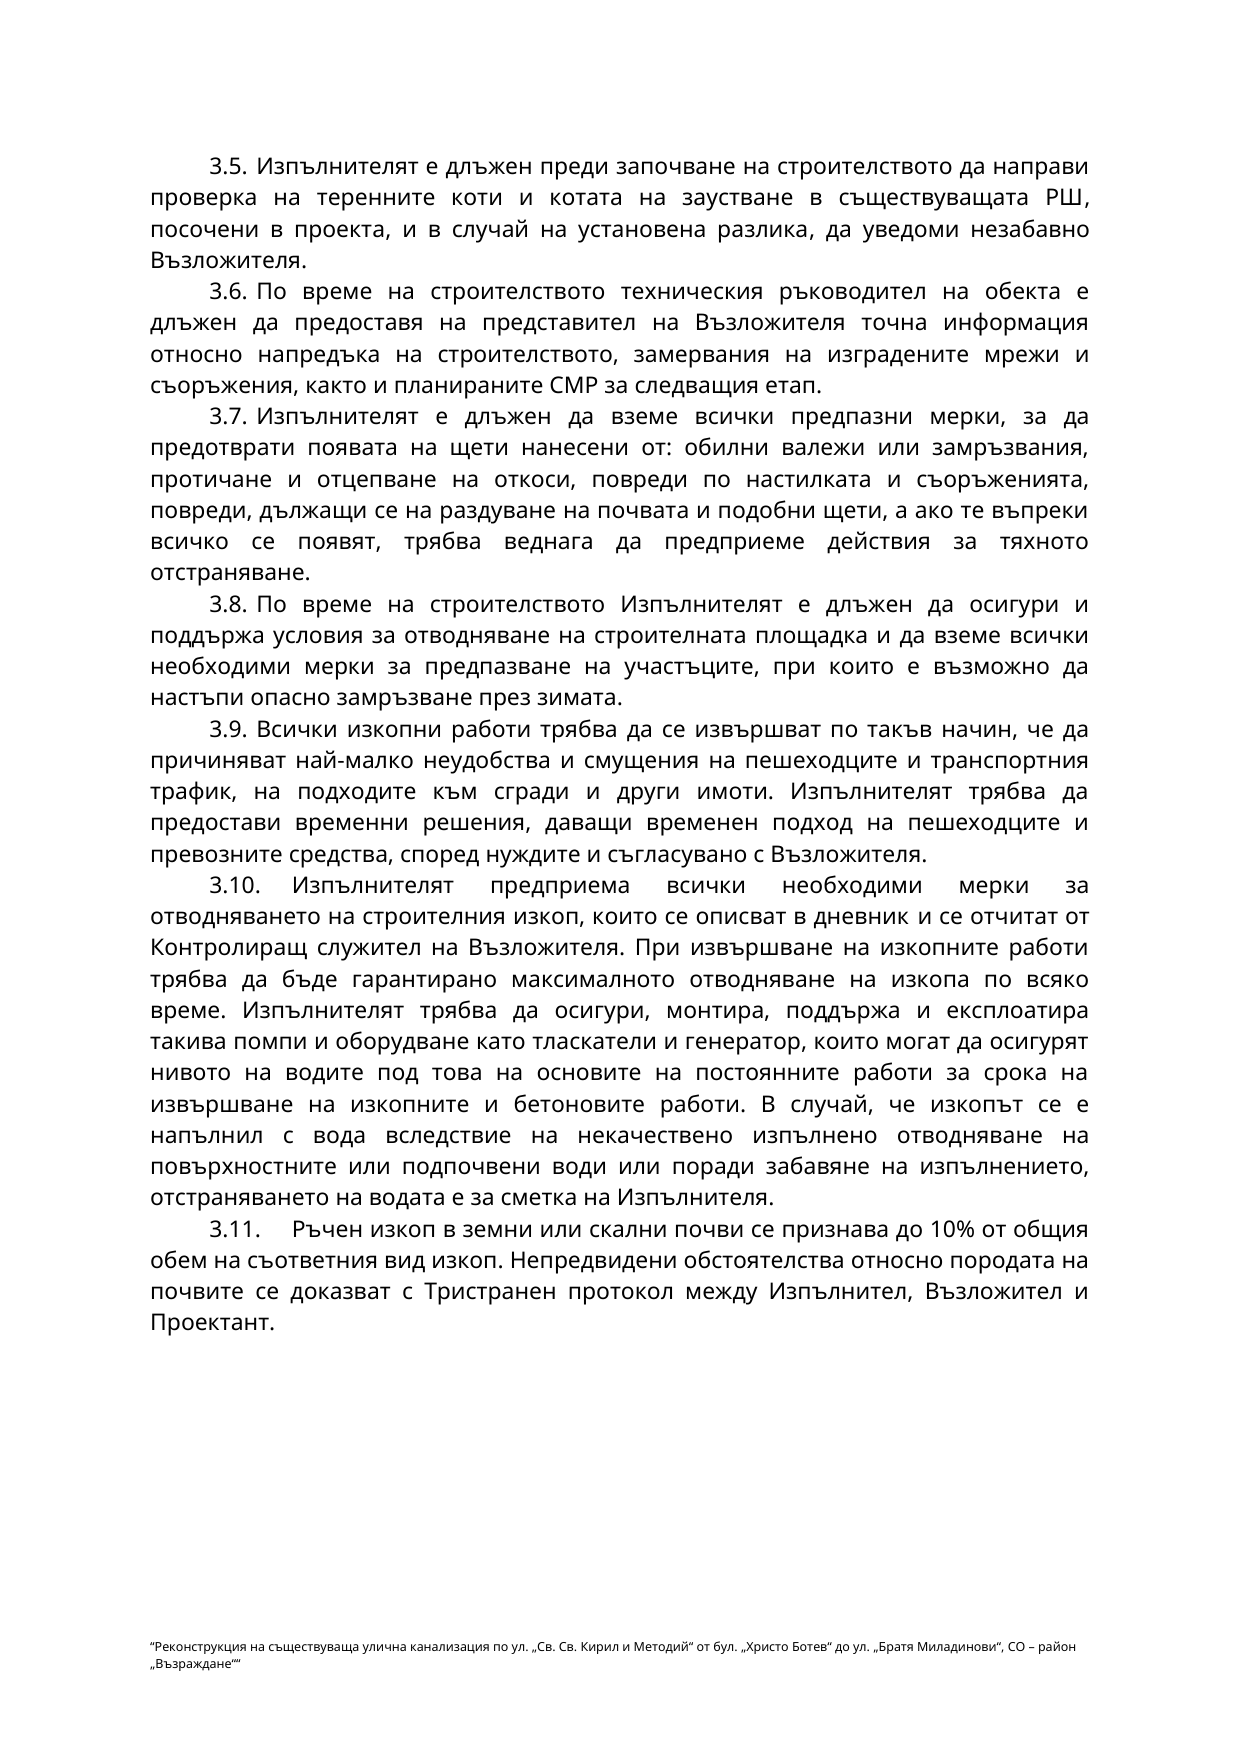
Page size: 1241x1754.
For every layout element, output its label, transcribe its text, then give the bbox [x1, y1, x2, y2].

list По време на строителството техническия ръководител на обекта е длъжен да предоставя на представител на Възложителя точна информация относно напредъка на строителството, замервания на изградените мрежи и съоръжения, както и планираните СМР за следващия етап. [150, 275, 1090, 400]
list Изпълнителят е длъжен преди започване на строителството да направи проверка на теренните коти и котата на заустване в съществуващата РШ, посочени в проекта, и в случай на установена разлика, да уведоми незабавно Възложителя. [150, 150, 1090, 275]
list Ръчен изкоп в земни или скални почви се признава до 10% от общия обем на съответния вид изкоп. Непредвидени обстоятелства относно породата на почвите се доказват с Тристранен протокол между Изпълнител, Възложител и Проектант. [150, 1212, 1090, 1337]
list Всички изкопни работи трябва да се извършват по такъв начин, че да причиняват най-малко неудобства и смущения на пешеходците и транспортния трафик, на подходите към сгради и други имоти. Изпълнителят трябва да предостави временни решения, даващи временен подход на пешеходците и превозните средства, според нуждите и съгласувано с Възложителя. [150, 712, 1090, 869]
list Изпълнителят е длъжен да вземе всички предпазни мерки, за да предотврати появата на щети нанесени от: обилни валежи или замръзвания, протичане и отцепване на откоси, повреди по настилката и съоръженията, повреди, дължащи се на раздуване на почвата и подобни щети, а ако те въпреки всичко се появят, трябва веднага да предприеме действия за тяхното отстраняване. [150, 400, 1090, 587]
list По време на строителството Изпълнителят е длъжен да осигури и поддържа условия за отводняване на строителната площадка и да вземе всички необходими мерки за предпазване на участъците, при които е възможно да настъпи опасно замръзване през зимата. [150, 587, 1090, 712]
list Изпълнителят предприема всички необходими мерки за отводняването на строителния изкоп, които се описват в дневник и се отчитат от Контролиращ служител на Възложителя. При извършване на изкопните работи трябва да бъде гарантирано максималното отводняване на изкопа по всяко време. Изпълнителят трябва да осигури, монтира, поддържа и експлоатира такива помпи и оборудване като тласкатели и генератор, които могат да осигурят нивото на водите под това на основите на постоянните работи за срока на извършване на изкопните и бетоновите работи. В случай, че изкопът се е напълнил с вода вследствие на некачествено изпълнено отводняване на повърхностните или подпочвени води или поради забавяне на изпълнението, отстраняването на водата е за сметка на Изпълнителя. [150, 869, 1090, 1212]
